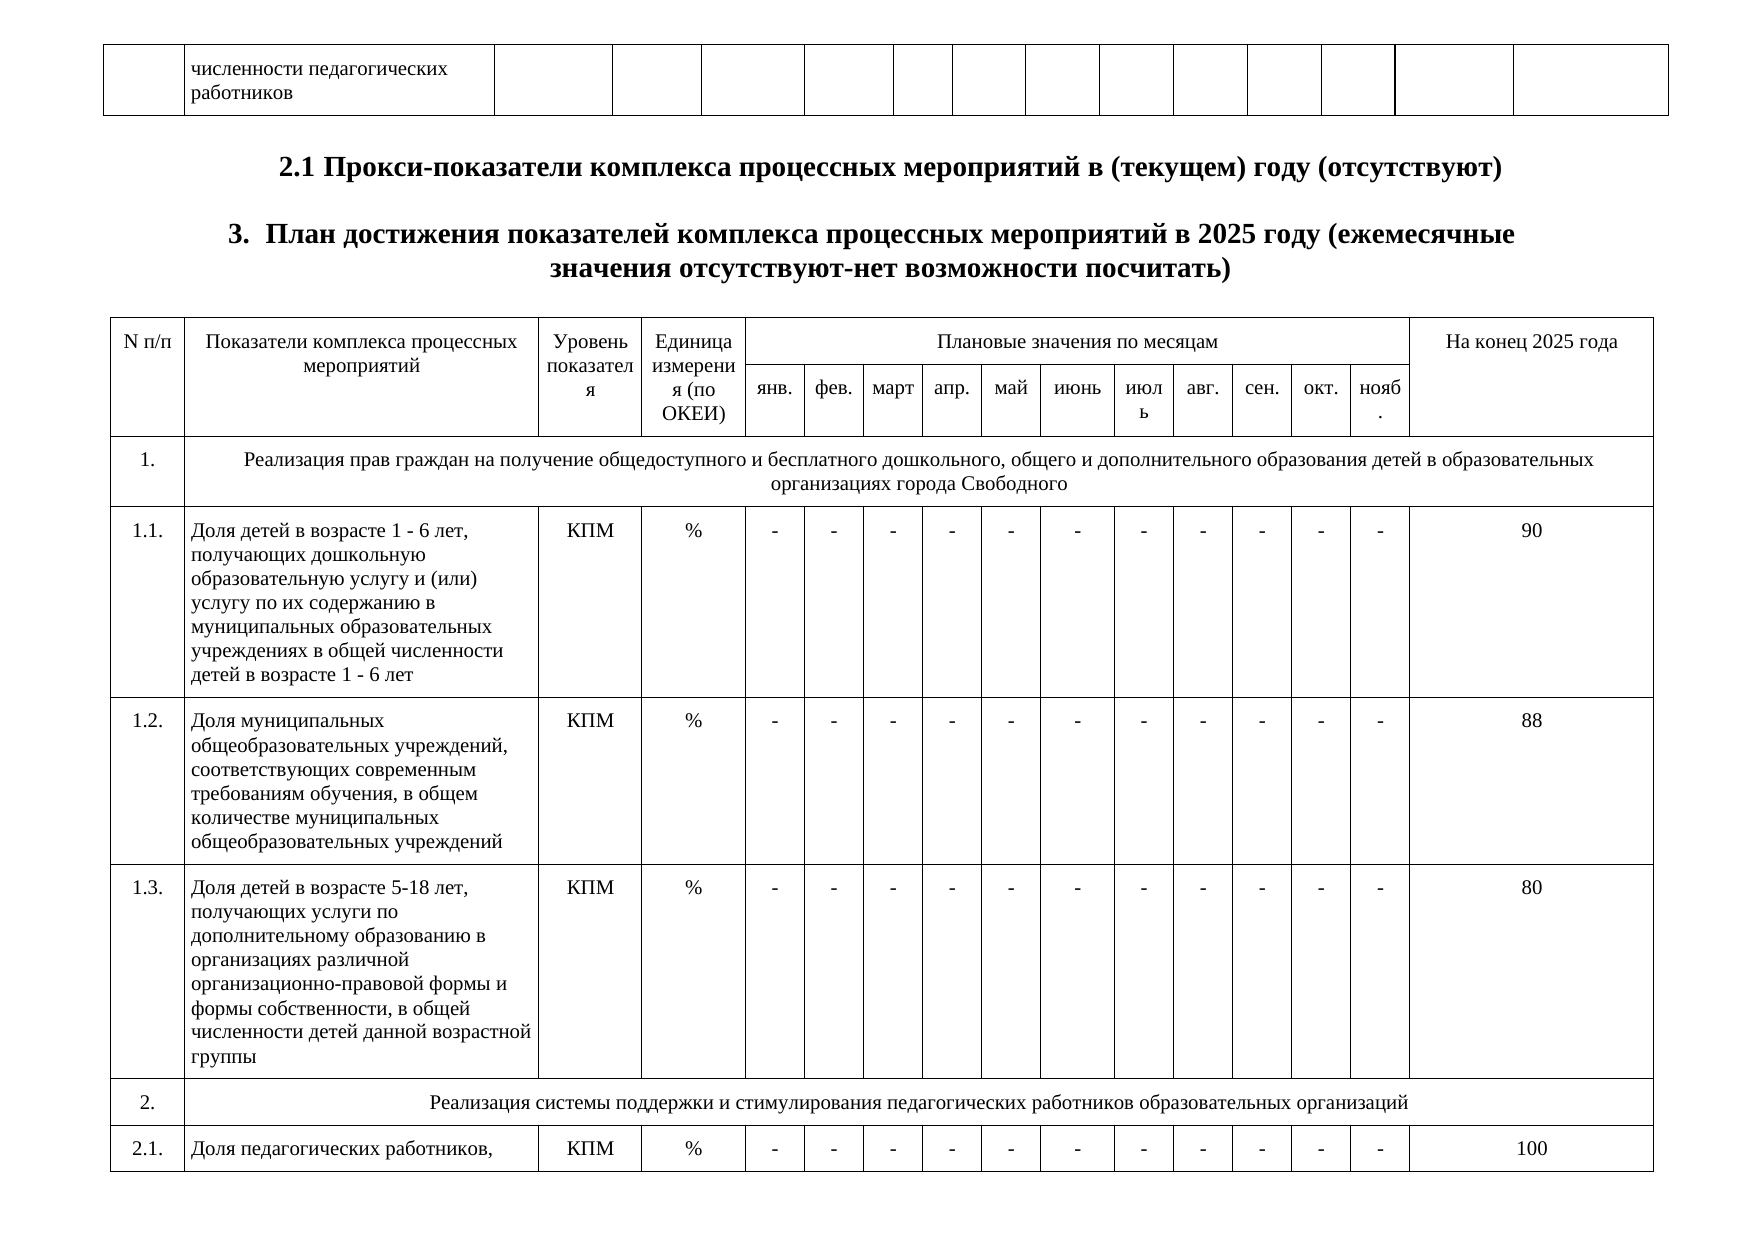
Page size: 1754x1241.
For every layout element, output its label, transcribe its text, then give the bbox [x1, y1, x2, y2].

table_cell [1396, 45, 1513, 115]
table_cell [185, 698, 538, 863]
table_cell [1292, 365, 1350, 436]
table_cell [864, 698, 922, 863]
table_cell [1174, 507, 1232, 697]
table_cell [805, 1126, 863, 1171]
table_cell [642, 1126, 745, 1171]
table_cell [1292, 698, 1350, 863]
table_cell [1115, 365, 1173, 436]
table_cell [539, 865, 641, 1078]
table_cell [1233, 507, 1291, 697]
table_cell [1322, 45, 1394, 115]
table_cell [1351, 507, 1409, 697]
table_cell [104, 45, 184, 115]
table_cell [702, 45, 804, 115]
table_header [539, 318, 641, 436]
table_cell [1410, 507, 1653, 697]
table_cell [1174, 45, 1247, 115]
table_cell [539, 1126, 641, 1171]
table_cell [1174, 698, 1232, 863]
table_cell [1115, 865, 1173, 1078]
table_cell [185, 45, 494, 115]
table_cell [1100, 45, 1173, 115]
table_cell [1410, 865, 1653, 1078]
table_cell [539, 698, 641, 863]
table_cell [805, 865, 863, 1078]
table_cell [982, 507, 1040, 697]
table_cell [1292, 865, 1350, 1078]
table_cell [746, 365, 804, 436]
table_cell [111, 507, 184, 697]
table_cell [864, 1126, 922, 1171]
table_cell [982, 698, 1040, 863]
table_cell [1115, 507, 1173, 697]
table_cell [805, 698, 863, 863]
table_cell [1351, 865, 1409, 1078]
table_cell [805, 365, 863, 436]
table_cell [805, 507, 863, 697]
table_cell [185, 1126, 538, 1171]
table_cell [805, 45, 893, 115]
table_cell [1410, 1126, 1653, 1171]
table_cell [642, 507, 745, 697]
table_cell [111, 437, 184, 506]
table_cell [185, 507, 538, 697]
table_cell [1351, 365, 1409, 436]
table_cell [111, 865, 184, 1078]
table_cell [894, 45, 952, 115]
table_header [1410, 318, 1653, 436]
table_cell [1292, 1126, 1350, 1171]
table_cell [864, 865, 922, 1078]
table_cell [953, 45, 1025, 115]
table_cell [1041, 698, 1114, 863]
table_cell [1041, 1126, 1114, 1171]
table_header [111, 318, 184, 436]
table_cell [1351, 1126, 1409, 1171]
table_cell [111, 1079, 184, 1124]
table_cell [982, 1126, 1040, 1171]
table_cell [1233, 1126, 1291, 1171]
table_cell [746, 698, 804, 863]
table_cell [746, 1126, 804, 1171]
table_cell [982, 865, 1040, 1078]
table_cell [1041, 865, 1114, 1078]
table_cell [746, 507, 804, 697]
list План достижения показателей комплекса процессных мероприятий в 2025 году (ежемесячные значения отсутствуют-нет возможности посчитать) [164, 216, 1580, 283]
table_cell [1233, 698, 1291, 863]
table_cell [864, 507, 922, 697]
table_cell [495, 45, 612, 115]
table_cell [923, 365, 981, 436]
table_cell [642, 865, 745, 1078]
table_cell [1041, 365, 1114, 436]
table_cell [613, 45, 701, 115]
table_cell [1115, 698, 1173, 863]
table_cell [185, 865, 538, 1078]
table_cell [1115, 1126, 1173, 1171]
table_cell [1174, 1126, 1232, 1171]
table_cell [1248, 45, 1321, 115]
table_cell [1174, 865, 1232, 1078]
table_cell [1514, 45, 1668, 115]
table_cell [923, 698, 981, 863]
list Прокси-показатели комплекса процессных мероприятий в (текущем) году (отсутствуют) [201, 149, 1580, 183]
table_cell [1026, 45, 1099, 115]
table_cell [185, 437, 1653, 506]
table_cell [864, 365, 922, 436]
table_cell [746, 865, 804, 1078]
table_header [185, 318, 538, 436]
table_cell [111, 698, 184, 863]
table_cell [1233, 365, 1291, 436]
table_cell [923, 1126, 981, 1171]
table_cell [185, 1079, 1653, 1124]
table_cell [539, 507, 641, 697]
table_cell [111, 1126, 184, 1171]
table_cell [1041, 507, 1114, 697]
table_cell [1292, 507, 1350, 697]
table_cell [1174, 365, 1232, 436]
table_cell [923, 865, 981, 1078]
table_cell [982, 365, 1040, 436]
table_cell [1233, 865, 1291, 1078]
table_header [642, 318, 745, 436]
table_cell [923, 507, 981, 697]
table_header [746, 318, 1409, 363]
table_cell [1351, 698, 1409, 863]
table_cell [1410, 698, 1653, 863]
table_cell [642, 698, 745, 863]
